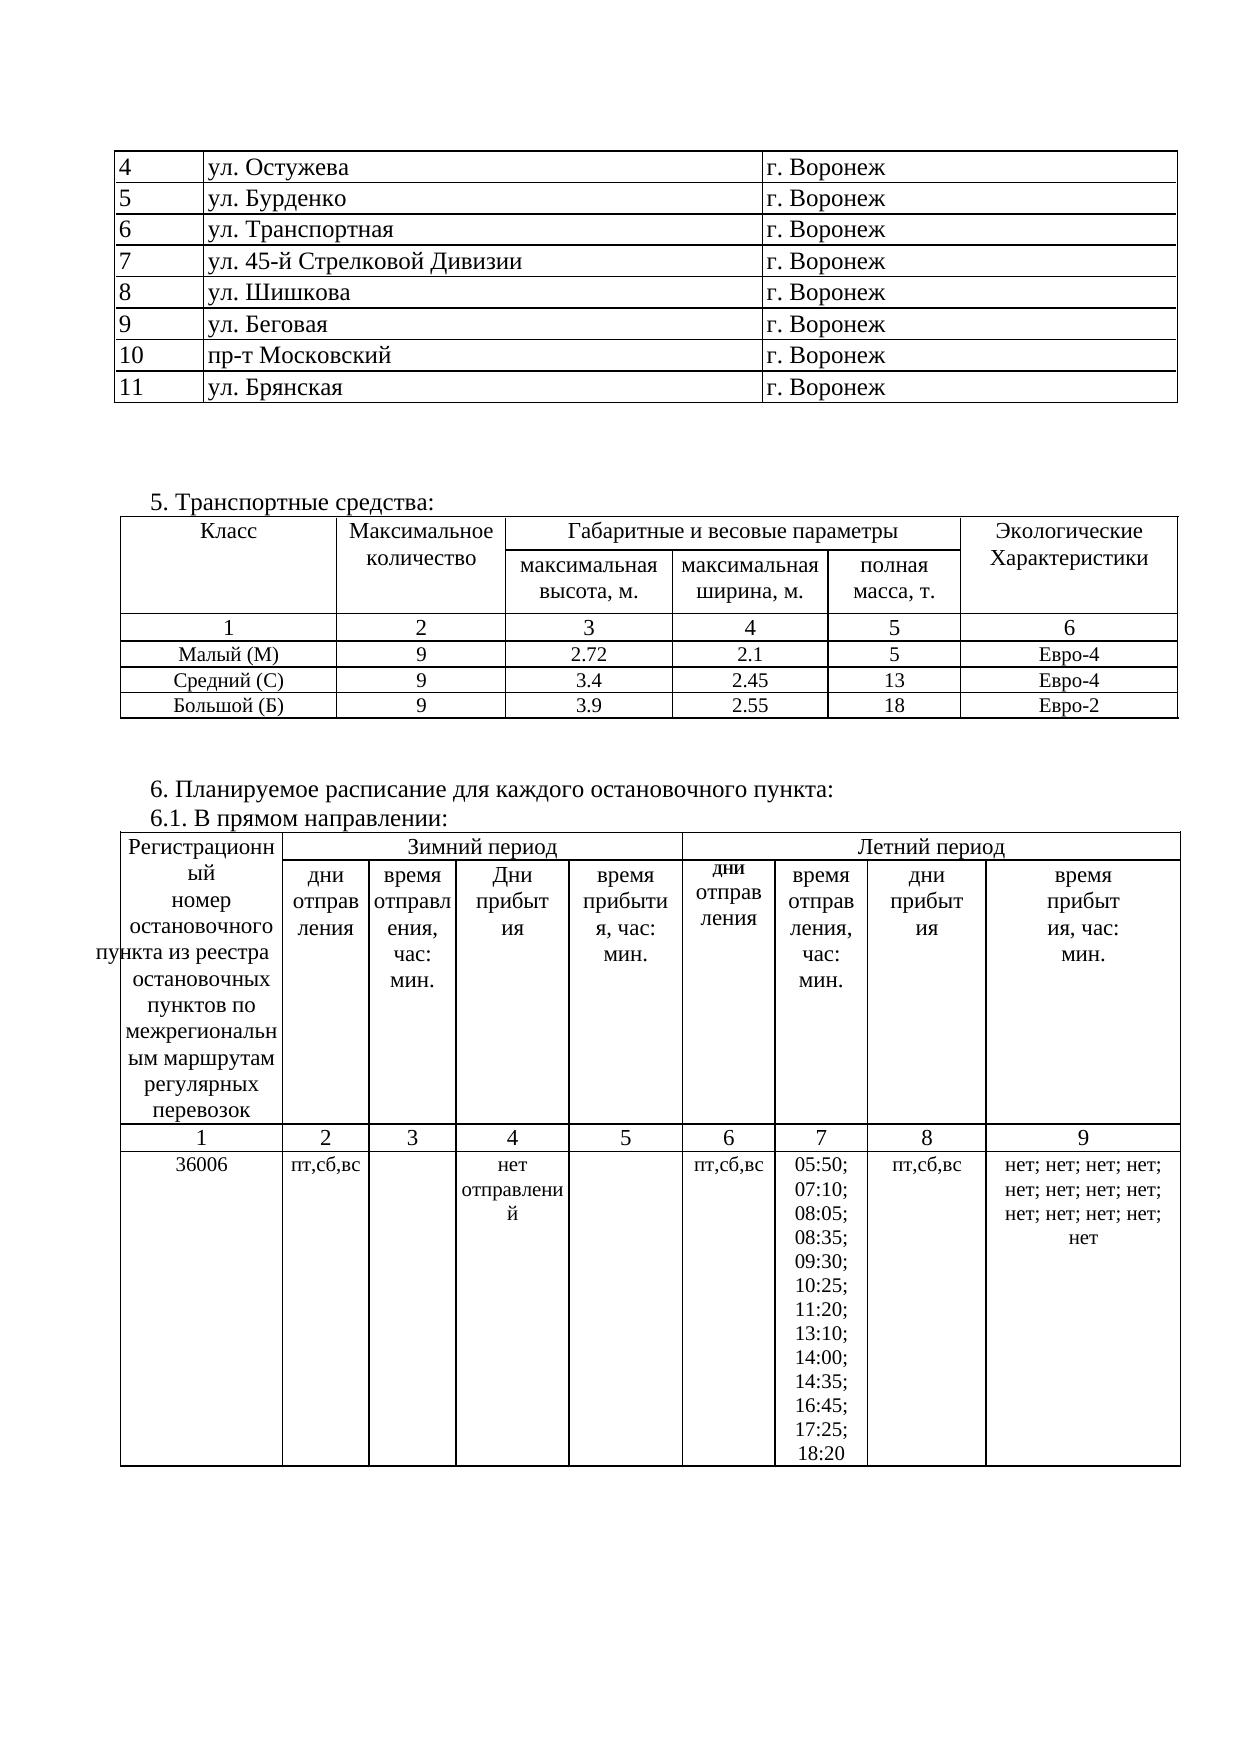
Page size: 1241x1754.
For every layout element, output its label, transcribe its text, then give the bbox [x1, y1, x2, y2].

table_cell 9 [337, 642, 505, 666]
table_cell время прибыт ия, час: мин. [987, 861, 1180, 1123]
table_cell 05:50; 07:10; 08:05; 08:35; 09:30; 10:25; 11:20; 13:10; 14:00; 14:35; 16:45; 17:25; 18:20 [776, 1152, 867, 1465]
table_cell г. Воронеж [763, 307, 1177, 339]
table_cell ул. Беговая [204, 309, 762, 339]
table_cell пт,сб,вс [683, 1152, 774, 1465]
table_cell г. Воронеж [763, 339, 1177, 370]
table_cell ул. 45-й Стрелковой Дивизии [204, 246, 762, 276]
table_cell 6 [961, 614, 1177, 640]
table_cell 9 [337, 668, 505, 692]
table_cell нет; нет; нет; нет; нет; нет; нет; нет; нет; нет; нет; нет; нет [987, 1152, 1180, 1465]
table_cell 2.1 [673, 642, 827, 666]
table_cell 4 [673, 614, 827, 640]
table_cell ул. Бурденко [204, 183, 762, 213]
table_cell 6 [683, 1125, 774, 1151]
text 6. Планируемое расписание для каждого остановочного пункта: [150, 774, 1090, 803]
table_header Зимний период [283, 833, 682, 859]
text 6.1. В прямом направлении: [150, 803, 1090, 831]
table_cell г. Воронеж [763, 181, 1177, 213]
table_cell 2.55 [673, 693, 827, 717]
table_cell Большой (Б) [121, 693, 336, 717]
table_cell 11 [115, 371, 203, 402]
table_header Регистрационный номер остановочного пункта из реестра остановочных пунктов по межрегиональным маршрутам регулярных перевозок [121, 833, 282, 1123]
table_cell 1 [121, 1125, 282, 1151]
table_header Габаритные и весовые параметры [506, 517, 960, 549]
table_cell Малый (М) [121, 642, 336, 666]
table_cell 5 [570, 1125, 682, 1151]
table_cell 4 [115, 152, 203, 181]
table_cell время отправ ления, час: мин. [776, 861, 867, 1123]
table_cell 9 [337, 693, 505, 717]
table_cell время отправл ения, час: мин. [370, 861, 455, 1123]
table_cell 10 [115, 340, 203, 370]
table_cell 3 [370, 1125, 455, 1151]
table_header Летний период [683, 833, 1180, 859]
table_cell Дни прибыт ия [457, 861, 568, 1123]
table_cell нет отправлений [457, 1152, 568, 1465]
table_cell 9 [115, 308, 203, 339]
table_cell Средний (С) [121, 668, 336, 692]
table_cell г. Воронеж [763, 244, 1177, 276]
table_cell 3 [506, 614, 672, 640]
table_cell ул. Транспортная [204, 215, 762, 244]
table_cell г. Воронеж [763, 276, 1177, 307]
table_cell 4 [457, 1125, 568, 1151]
table_cell 5 [829, 614, 960, 640]
table_cell максимальная ширина, м. [673, 551, 827, 612]
table_cell 6 [115, 214, 203, 244]
table_cell ул. Брянская [204, 372, 762, 402]
table_cell Евро-2 [961, 693, 1177, 717]
table_header Максимальное количество [337, 517, 505, 612]
table_cell 8 [868, 1125, 985, 1151]
table_cell дни прибыт ия [868, 861, 985, 1123]
table_cell г. Воронеж [763, 370, 1177, 402]
table_cell пр-т Московский [204, 340, 762, 370]
table_cell 2 [283, 1125, 368, 1151]
text 5. Транспортные средства: [150, 487, 1090, 516]
table_cell ДНИ отправ ления [683, 861, 774, 1123]
table_cell 5 [115, 183, 203, 213]
table_cell ул. Остужева [204, 152, 762, 181]
table_cell [370, 1152, 455, 1465]
table_cell 7 [115, 245, 203, 276]
table_cell время прибыти я, час: мин. [570, 861, 682, 1123]
table_cell г. Воронеж [763, 152, 1177, 181]
table_cell 3.4 [506, 668, 672, 692]
table_cell максимальная высота, м. [506, 551, 672, 612]
table_cell 2.45 [673, 668, 827, 692]
table_cell 13 [829, 668, 960, 692]
table_cell 5 [829, 642, 960, 666]
table_cell полная масса, т. [829, 551, 960, 612]
table_header Экологические Характеристики [961, 517, 1177, 612]
table_cell пт,сб,вс [283, 1152, 368, 1465]
table_cell Евро-4 [961, 642, 1177, 666]
table_cell 9 [987, 1125, 1180, 1151]
table_cell 3.9 [506, 693, 672, 717]
table_cell 2 [337, 614, 505, 640]
table_cell ул. Шишкова [204, 277, 762, 307]
table_cell 18 [829, 693, 960, 717]
table_header Класс [121, 517, 336, 612]
table_cell 36006 [121, 1152, 282, 1465]
table_cell г. Воронеж [763, 213, 1177, 244]
table_cell [570, 1152, 682, 1465]
table_cell Евро-4 [961, 668, 1177, 692]
table_cell дни отправ ления [283, 861, 368, 1123]
table_cell пт,сб,вс [868, 1152, 985, 1465]
table_cell 7 [776, 1125, 867, 1151]
table_cell 2.72 [506, 642, 672, 666]
table_cell 8 [115, 277, 203, 307]
table_cell 1 [121, 614, 336, 640]
